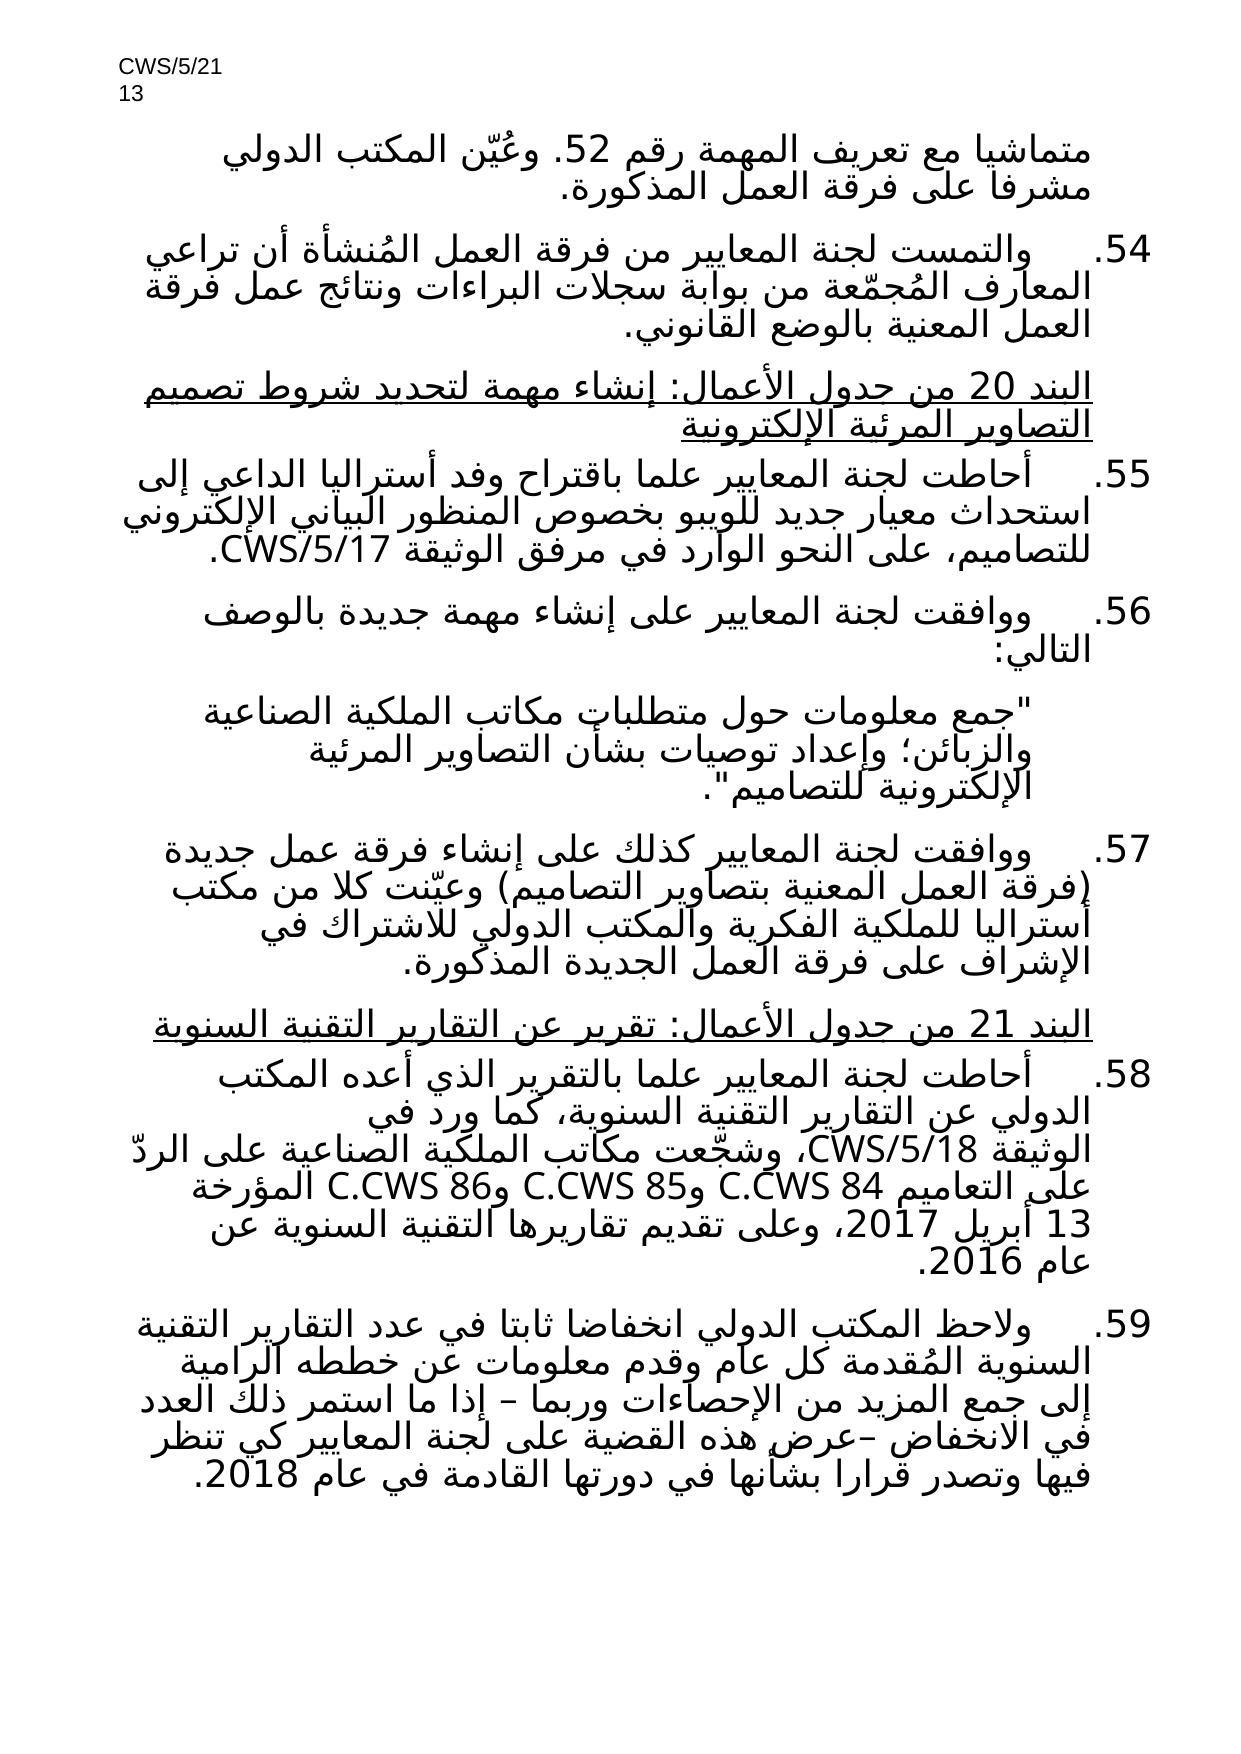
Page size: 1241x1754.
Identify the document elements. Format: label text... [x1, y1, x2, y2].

list ووافقت لجنة المعايير على إنشاء مهمة جديدة بالوصف التالي: [118, 595, 1092, 670]
subtitle البند 20 من جدول الأعمال: إنشاء مهمة لتحديد شروط تصميم التصاوير المرئية الإلكترونية [118, 370, 1092, 445]
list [118, 132, 1092, 207]
list أحاطت لجنة المعايير علما بالتقرير الذي أعده المكتب الدولي عن التقارير التقنية السنوية، كما ورد في الوثيقة CWS/5/18، وشجّعت مكاتب الملكية الصناعية على الردّ على التعاميم C.CWS 84 وC.CWS 85 وC.CWS 86 المؤرخة 13 أبريل 2017، وعلى تقديم تقاريرها التقنية السنوية عن عام 2016. [118, 1057, 1092, 1282]
list ووافقت لجنة المعايير كذلك على إنشاء فرقة عمل جديدة (فرقة العمل المعنية بتصاوير التصاميم) وعيّنت كلا من مكتب أستراليا للملكية الفكرية والمكتب الدولي للاشتراك في الإشراف على فرقة العمل الجديدة المذكورة. [118, 832, 1092, 982]
text "جمع معلومات حول متطلبات مكاتب الملكية الصناعية والزبائن؛ وإعداد توصيات بشأن التصاوير المرئية الإلكترونية للتصاميم". [118, 695, 1033, 807]
list أحاطت لجنة المعايير علما باقتراح وفد أستراليا الداعي إلى استحداث معيار جديد للويبو بخصوص المنظور البياني الإلكتروني للتصاميم، على النحو الوارد في مرفق الوثيقة CWS/5/17. [118, 457, 1092, 570]
list ولاحظ المكتب الدولي انخفاضا ثابتا في عدد التقارير التقنية السنوية المُقدمة كل عام وقدم معلومات عن خططه الرامية إلى جمع المزيد من الإحصاءات وربما – إذا ما استمر ذلك العدد في الانخفاض –عرض هذه القضية على لجنة المعايير كي تنظر فيها وتصدر قرارا بشأنها في دورتها القادمة في عام 2018. [118, 1307, 1092, 1495]
list والتمست لجنة المعايير من فرقة العمل المُنشأة أن تراعي المعارف المُجمّعة من بوابة سجلات البراءات ونتائج عمل فرقة العمل المعنية بالوضع القانوني. [118, 232, 1092, 345]
subtitle البند 21 من جدول الأعمال: تقرير عن التقارير التقنية السنوية [118, 1007, 1092, 1045]
